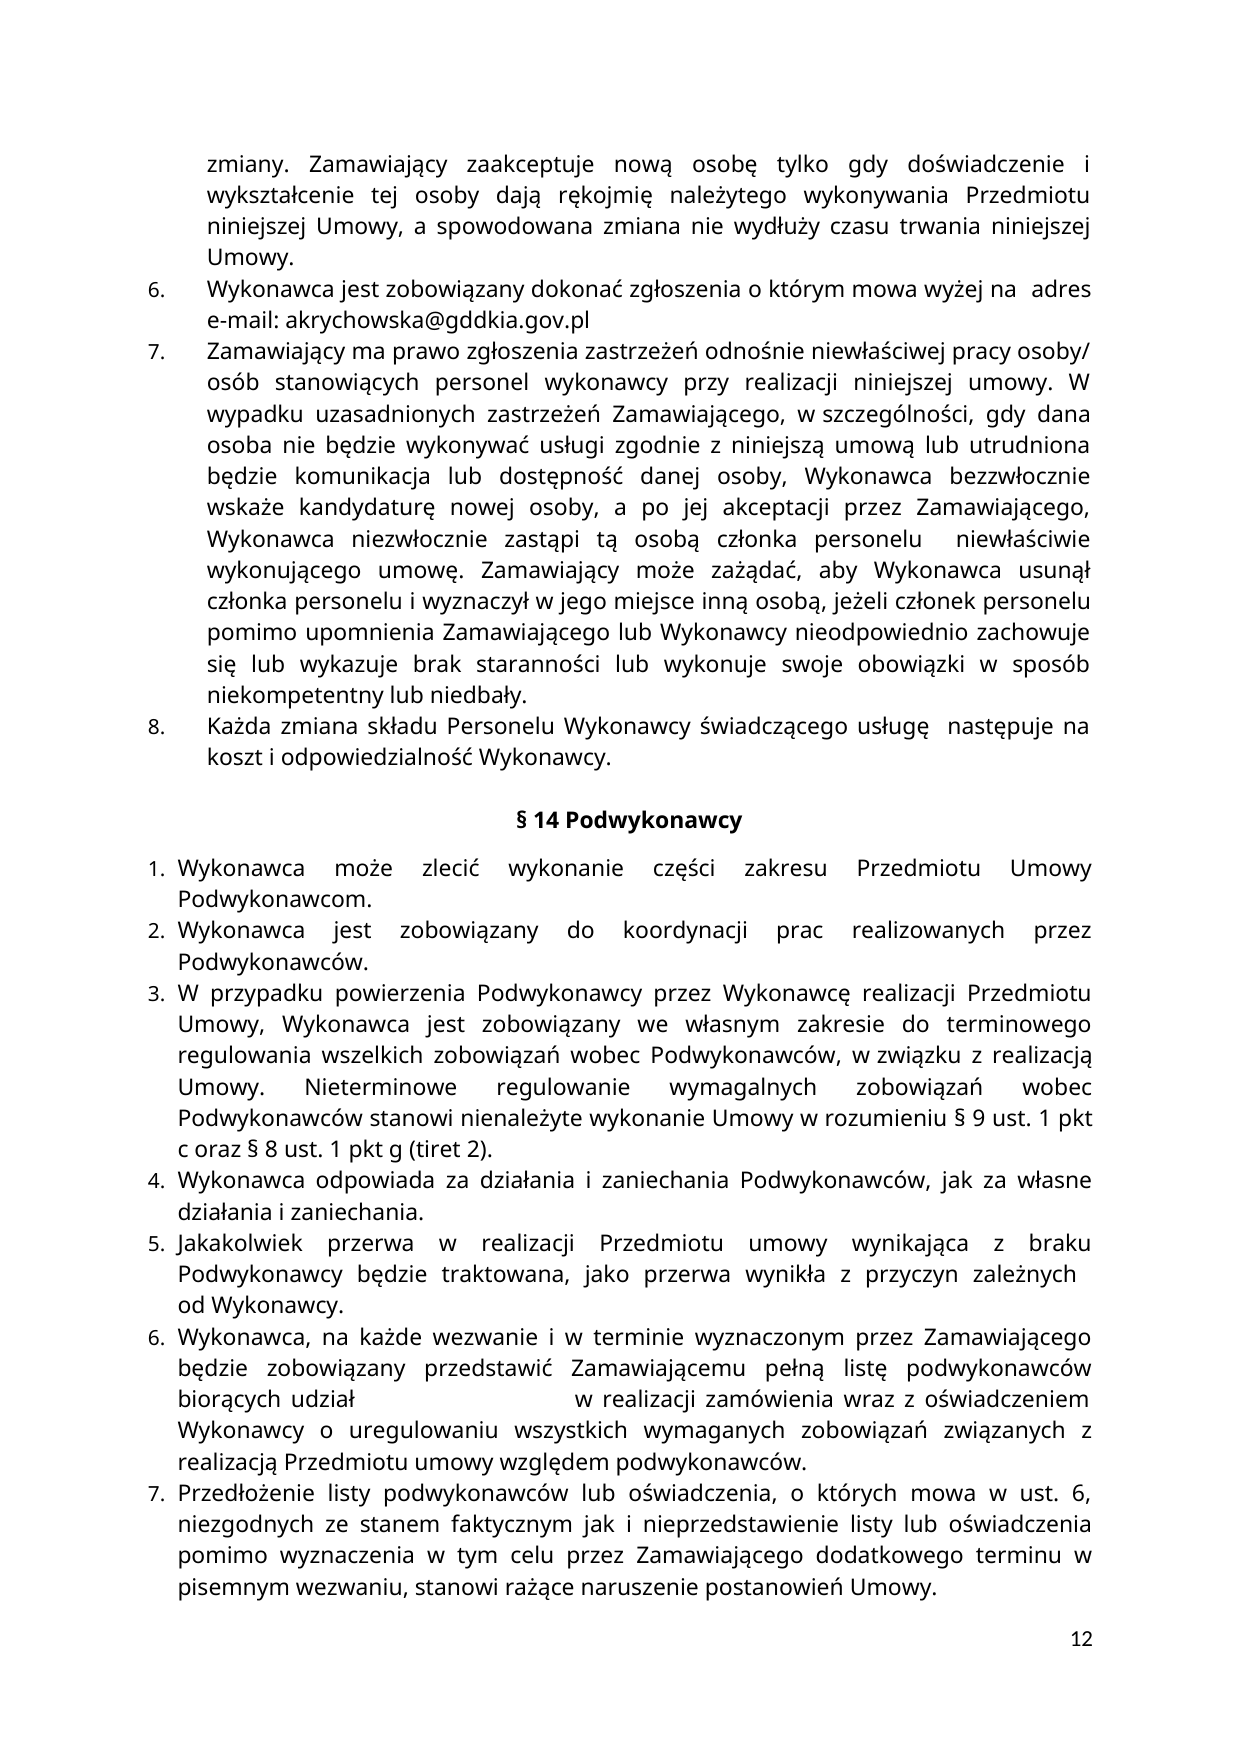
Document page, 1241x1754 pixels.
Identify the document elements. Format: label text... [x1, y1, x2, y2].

list Wykonawca może zlecić wykonanie części zakresu Przedmiotu Umowy Podwykonawcom. [148, 852, 1093, 914]
text § 14 Podwykonawcy [148, 804, 1093, 835]
list Każda zmiana składu Personelu Wykonawcy świadczącego usługę następuje na koszt i odpowiedzialność Wykonawcy. [148, 710, 1091, 773]
list Wykonawca odpowiada za działania i zaniechania Podwykonawców, jak za własne działania i zaniechania. [148, 1164, 1093, 1227]
list W przypadku powierzenia Podwykonawcy przez Wykonawcę realizacji Przedmiotu Umowy, Wykonawca jest zobowiązany we własnym zakresie do terminowego regulowania wszelkich zobowiązań wobec Podwykonawców, w związku z realizacją Umowy. Nieterminowe regulowanie wymagalnych zobowiązań wobec Podwykonawców stanowi nienależyte wykonanie Umowy w rozumieniu § 9 ust. 1 pkt c oraz § 8 ust. 1 pkt g (tiret 2). [148, 977, 1093, 1164]
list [148, 148, 1091, 273]
list Przedłożenie listy podwykonawców lub oświadczenia, o których mowa w ust. 6, niezgodnych ze stanem faktycznym jak i nieprzedstawienie listy lub oświadczenia pomimo wyznaczenia w tym celu przez Zamawiającego dodatkowego terminu w pisemnym wezwaniu, stanowi rażące naruszenie postanowień Umowy. [148, 1477, 1093, 1602]
list Zamawiający ma prawo zgłoszenia zastrzeżeń odnośnie niewłaściwej pracy osoby/ osób stanowiących personel wykonawcy przy realizacji niniejszej umowy. W wypadku uzasadnionych zastrzeżeń Zamawiającego, w szczególności, gdy dana osoba nie będzie wykonywać usługi zgodnie z niniejszą umową lub utrudniona będzie komunikacja lub dostępność danej osoby, Wykonawca bezzwłocznie wskaże kandydaturę nowej osoby, a po jej akceptacji przez Zamawiającego, Wykonawca niezwłocznie zastąpi tą osobą członka personelu niewłaściwie wykonującego umowę. Zamawiający może zażądać, aby Wykonawca usunął członka personelu i wyznaczył w jego miejsce inną osobą, jeżeli członek personelu pomimo upomnienia Zamawiającego lub Wykonawcy nieodpowiednio zachowuje się lub wykazuje brak staranności lub wykonuje swoje obowiązki w sposób niekompetentny lub niedbały. [148, 335, 1091, 710]
list Wykonawca jest zobowiązany do koordynacji prac realizowanych przez Podwykonawców. [148, 914, 1093, 977]
list Jakakolwiek przerwa w realizacji Przedmiotu umowy wynikająca z braku Podwykonawcy będzie traktowana, jako przerwa wynikła z przyczyn zależnych od Wykonawcy. [148, 1227, 1093, 1321]
list Wykonawca, na każde wezwanie i w terminie wyznaczonym przez Zamawiającego będzie zobowiązany przedstawić Zamawiającemu pełną listę podwykonawców biorących udział w realizacji zamówienia wraz z oświadczeniem Wykonawcy o uregulowaniu wszystkich wymaganych zobowiązań związanych z realizacją Przedmiotu umowy względem podwykonawców. [148, 1321, 1093, 1477]
list Wykonawca jest zobowiązany dokonać zgłoszenia o którym mowa wyżej na adres e-mail: akrychowska@gddkia.gov.pl [148, 273, 1091, 335]
